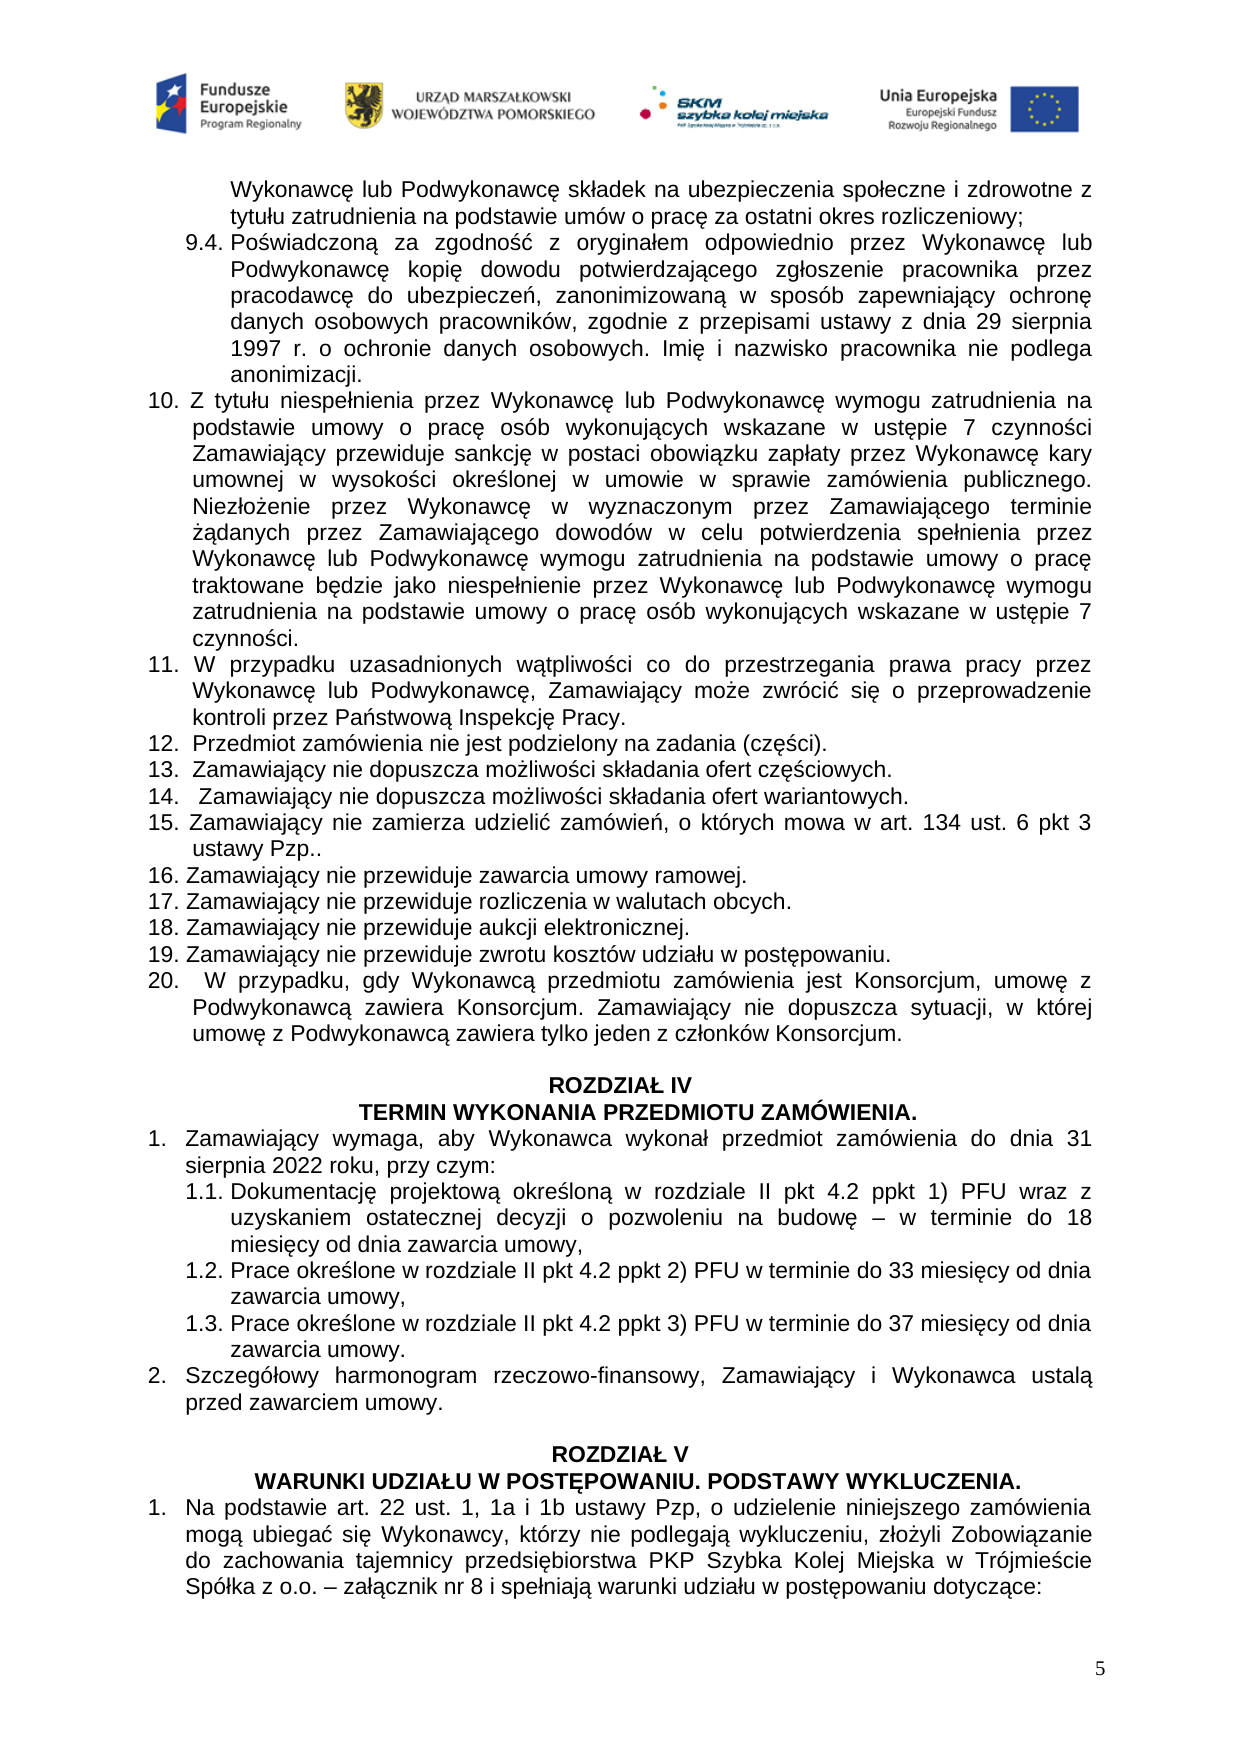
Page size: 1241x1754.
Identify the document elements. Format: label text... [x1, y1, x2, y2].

list Prace określone w rozdziale II pkt 4.2 ppkt 2) PFU w terminie do 33 miesięcy od dnia zawarcia umowy, [185, 1257, 1093, 1310]
list Szczegółowy harmonogram rzeczowo-finansowy, Zamawiający i Wykonawca ustalą przed zawarciem umowy. [148, 1362, 1093, 1415]
text ROZDZIAŁ V [148, 1441, 1093, 1468]
text 17. Zamawiający nie przewiduje rozliczenia w walutach obcych. [148, 888, 1093, 914]
text 11. W przypadku uzasadnionych wątpliwości co do przestrzegania prawa pracy przez Wykonawcę lub Podwykonawcę, Zamawiający może zwrócić się o przeprowadzenie kontroli przez Państwową Inspekcję Pracy. [148, 651, 1093, 730]
list Poświadczoną za zgodność z oryginałem odpowiednio przez Wykonawcę lub Podwykonawcę kopię dowodu potwierdzającego zgłoszenie pracownika przez pracodawcę do ubezpieczeń, zanonimizowaną w sposób zapewniający ochronę danych osobowych pracowników, zgodnie z przepisami ustawy z dnia 29 sierpnia 1997 r. o ochronie danych osobowych. Imię i nazwisko pracownika nie podlega anonimizacji. [185, 229, 1093, 387]
list Dokumentację projektową określoną w rozdziale II pkt 4.2 ppkt 1) PFU wraz z uzyskaniem ostatecznej decyzji o pozwoleniu na budowę – w terminie do 18 miesięcy od dnia zawarcia umowy, [185, 1178, 1093, 1257]
text 19. Zamawiający nie przewiduje zwrotu kosztów udziału w postępowaniu. [148, 941, 1093, 967]
list Na podstawie art. 22 ust. 1, 1a i 1b ustawy Pzp, o udzielenie niniejszego zamówienia mogą ubiegać się Wykonawcy, którzy nie podlegają wykluczeniu, złożyli Zobowiązanie do zachowania tajemnicy przedsiębiorstwa PKP Szybka Kolej Miejska w Trójmieście Spółka z o.o. – załącznik nr 8 i spełniają warunki udziału w postępowaniu dotyczące: [148, 1494, 1093, 1599]
text 10. Z tytułu niespełnienia przez Wykonawcę lub Podwykonawcę wymogu zatrudnienia na podstawie umowy o pracę osób wykonujących wskazane w ustępie 7 czynności Zamawiający przewiduje sankcję w postaci obowiązku zapłaty przez Wykonawcę kary umownej w wysokości określonej w umowie w sprawie zamówienia publicznego. Niezłożenie przez Wykonawcę w wyznaczonym przez Zamawiającego terminie żądanych przez Zamawiającego dowodów w celu potwierdzenia spełnienia przez Wykonawcę lub Podwykonawcę wymogu zatrudnienia na podstawie umowy o pracę traktowane będzie jako niespełnienie przez Wykonawcę lub Podwykonawcę wymogu zatrudnienia na podstawie umowy o pracę osób wykonujących wskazane w ustępie 7 czynności. [148, 387, 1093, 651]
text 14. Zamawiający nie dopuszcza możliwości składania ofert wariantowych. [148, 783, 1093, 809]
list Zamawiający wymaga, aby Wykonawca wykonał przedmiot zamówienia do dnia 31 sierpnia 2022 roku, przy czym: [148, 1125, 1093, 1178]
text 12. Przedmiot zamówienia nie jest podzielony na zadania (części). [148, 730, 1093, 756]
text 16. Zamawiający nie przewiduje zawarcia umowy ramowej. [148, 862, 1093, 888]
picture [147, 73, 1093, 148]
text ROZDZIAŁ IV [148, 1072, 1093, 1099]
text TERMIN WYKONANIA PRZEDMIOTU ZAMÓWIENIA. [148, 1099, 1093, 1125]
list Prace określone w rozdziale II pkt 4.2 ppkt 3) PFU w terminie do 37 miesięcy od dnia zawarcia umowy. [185, 1310, 1093, 1362]
text 13. Zamawiający nie dopuszcza możliwości składania ofert częściowych. [148, 756, 1093, 783]
text 18. Zamawiający nie przewiduje aukcji elektronicznej. [148, 914, 1093, 941]
text 20. W przypadku, gdy Wykonawcą przedmiotu zamówienia jest Konsorcjum, umowę z Podwykonawcą zawiera Konsorcjum. Zamawiający nie dopuszcza sytuacji, w której umowę z Podwykonawcą zawiera tylko jeden z członków Konsorcjum. [148, 967, 1093, 1046]
text WARUNKI UDZIAŁU W POSTĘPOWANIU. PODSTAWY WYKLUCZENIA. [148, 1468, 1093, 1494]
text 15. Zamawiający nie zamierza udzielić zamówień, o których mowa w art. 134 ust. 6 pkt 3 ustawy Pzp.. [148, 809, 1093, 862]
